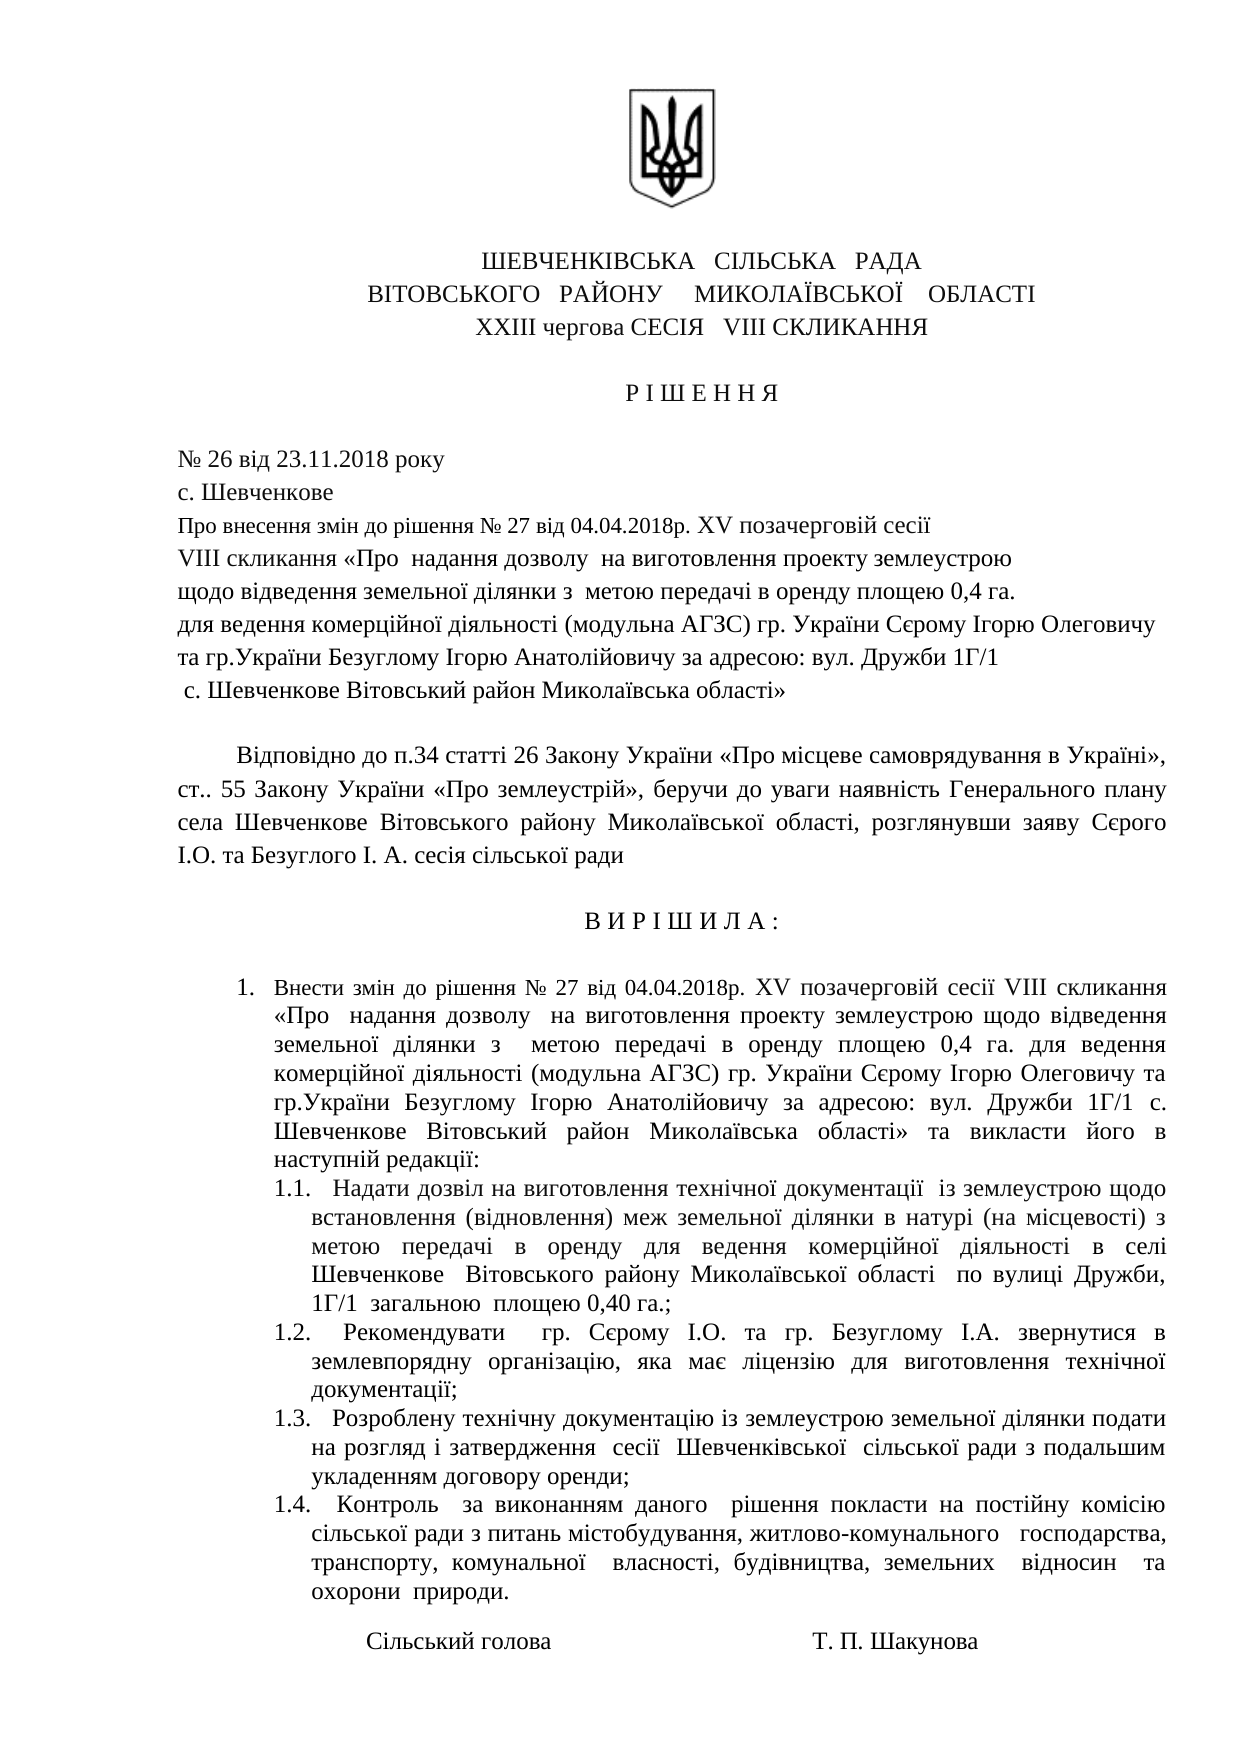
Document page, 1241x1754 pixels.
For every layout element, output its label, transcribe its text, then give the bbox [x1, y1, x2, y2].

text VІІІ скликання «Про надання дозволу на виготовлення проекту землеустрою [177, 543, 1167, 572]
text щодо відведення земельної ділянки з метою передачі в оренду площею 0,4 га. [177, 576, 1167, 605]
text № 26 від 23.11.2018 року [177, 444, 1167, 473]
list Рекомендувати гр. Сєрому І.О. та гр. Безуглому І.А. звернутися в землевпорядну організацію, яка має ліцензію для виготовлення технічної документації; [274, 1317, 1167, 1403]
text Про внесення змін до рішення № 27 від 04.04.2018р. ХV позачерговій сесії [177, 510, 1167, 539]
text Сільський голова Т. П. Шакунова [177, 1626, 1167, 1654]
list Надати дозвіл на виготовлення технічної документації із землеустрою щодо встановлення (відновлення) меж земельної ділянки в натурі (на місцевості) з метою передачі в оренду для ведення комерційної діяльності в селі Шевченкове Вітовського району Миколаївської області по вулиці Дружби, 1Г/1 загальною площею 0,40 га.; [274, 1173, 1167, 1317]
text с. Шевченкове Вітовський район Миколаївська області» [177, 675, 1167, 704]
list Внести змін до рішення № 27 від 04.04.2018р. ХV позачерговій сесії VІІІ скликання «Про надання дозволу на виготовлення проекту землеустрою щодо відведення земельної ділянки з метою передачі в оренду площею 0,4 га. для ведення комерційної діяльності (модульна АГЗС) гр. України Сєрому Ігорю Олеговичу та гр.України Безуглому Ігорю Анатолійовичу за адресою: вул. Дружби 1Г/1 с. Шевченкове Вітовський район Миколаївська області» та викласти його в наступній редакції: [236, 972, 1167, 1173]
text ВИРІШИЛА: [177, 906, 1167, 934]
text Р І Ш Е Н Н Я [236, 378, 1167, 407]
text для ведення комерційної діяльності (модульна АГЗС) гр. України Сєрому Ігорю Олеговичу та гр.України Безуглому Ігорю Анатолійовичу за адресою: вул. Дружби 1Г/1 [177, 609, 1167, 671]
list Контроль за виконанням даного рішення покласти на постійну комісію сільської ради з питань містобудування, житлово-комунального господарства, транспорту, комунальної власності, будівництва, земельних відносин та охорони природи. [274, 1489, 1167, 1605]
picture [628, 88, 716, 209]
text ШЕВЧЕНКІВСЬКА СІЛЬСЬКА РАДА ВІТОВСЬКОГО РАЙОНУ МИКОЛАЇВСЬКОЇ ОБЛАСТІ ХХІІІ чергова СЕСІЯ VІІІ СКЛИКАННЯ [236, 246, 1167, 341]
text с. Шевченкове [177, 477, 1167, 506]
list Розроблену технічну документацію із землеустрою земельної ділянки подати на розгляд і затвердження сесії Шевченківської сільської ради з подальшим укладенням договору оренди; [274, 1403, 1167, 1489]
text Відповідно до п.34 статті 26 Закону України «Про місцеве самоврядування в Україні», ст.. 55 Закону України «Про землеустрій», беручи до уваги наявність Генерального плану села Шевченкове Вітовського району Миколаївської області, розглянувши заяву Сєрого І.О. та Безуглого І. А. сесія сільської ради [177, 741, 1167, 868]
